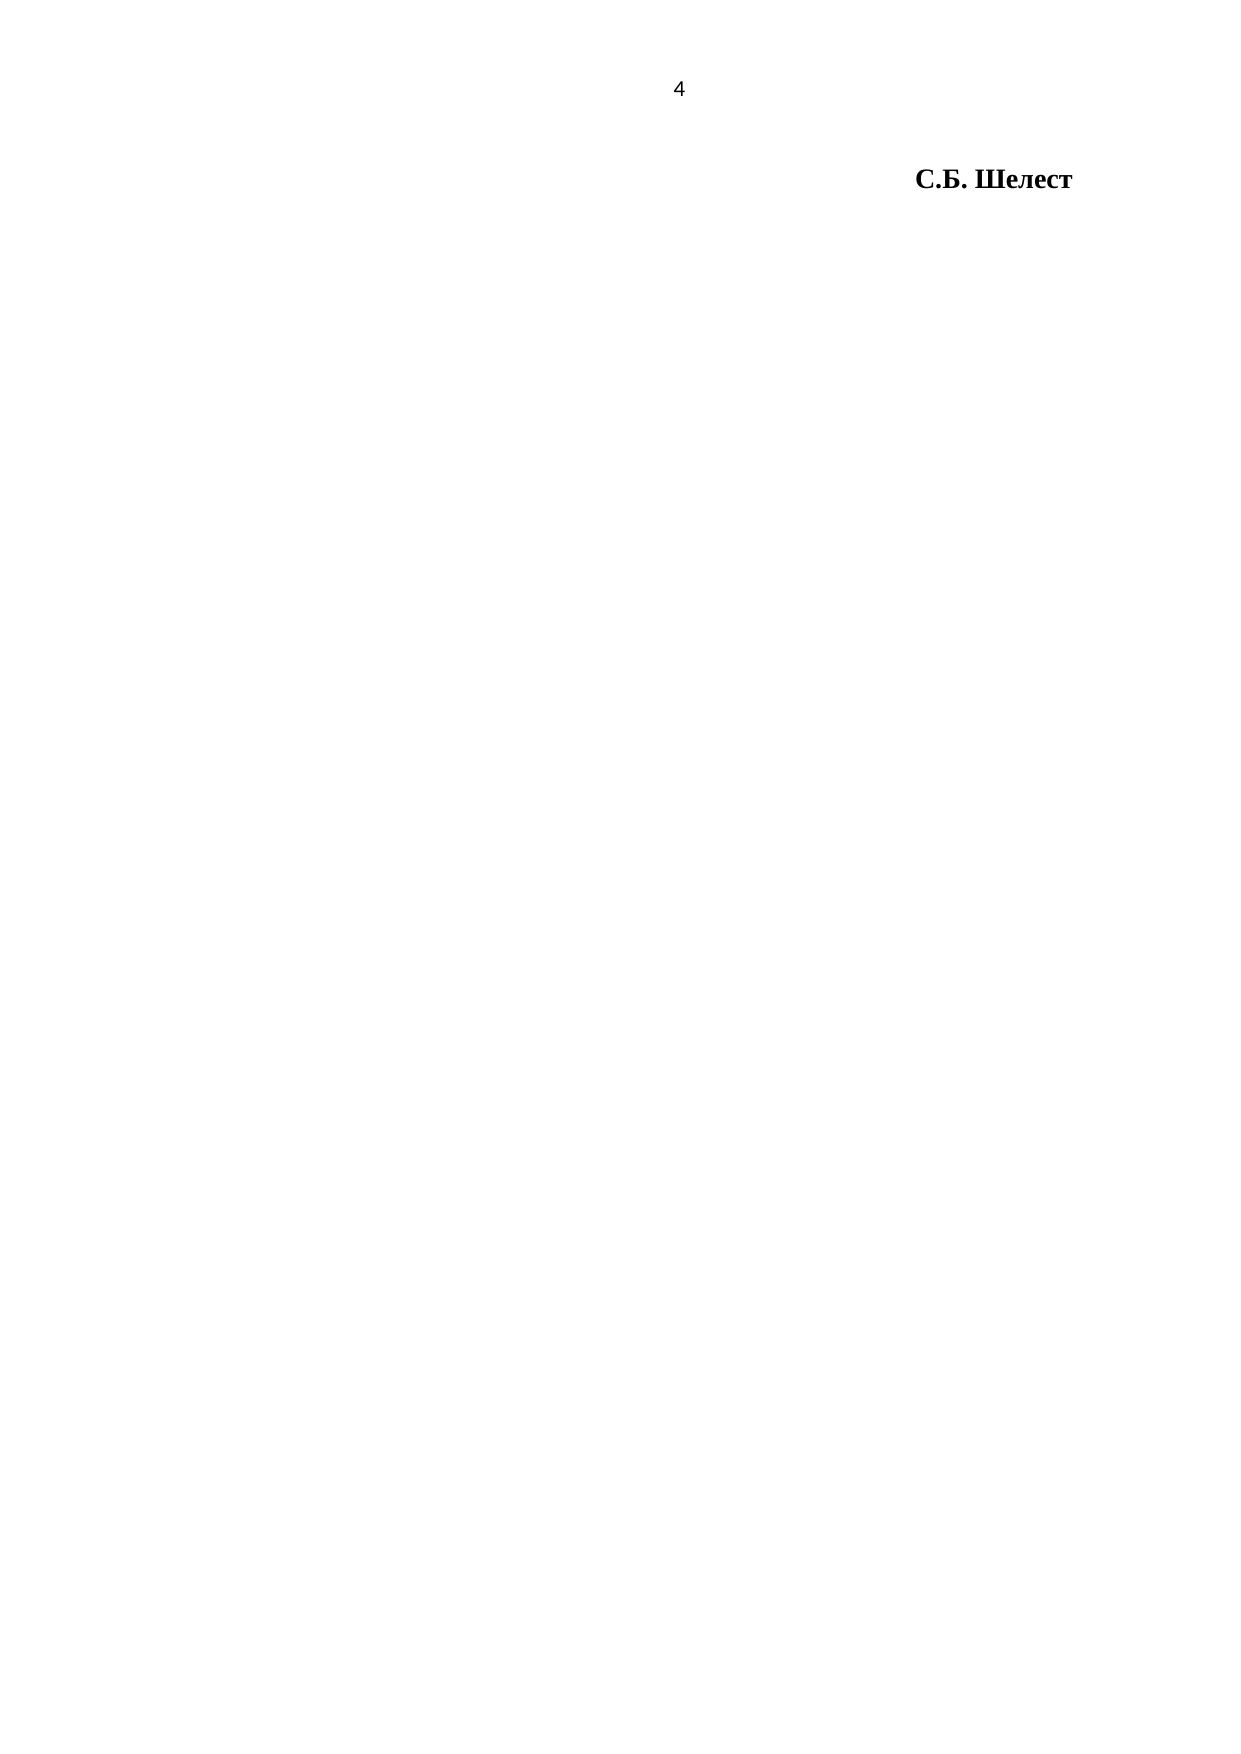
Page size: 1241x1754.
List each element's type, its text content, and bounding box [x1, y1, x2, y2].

text С.Б. Шелест [841, 162, 1181, 195]
